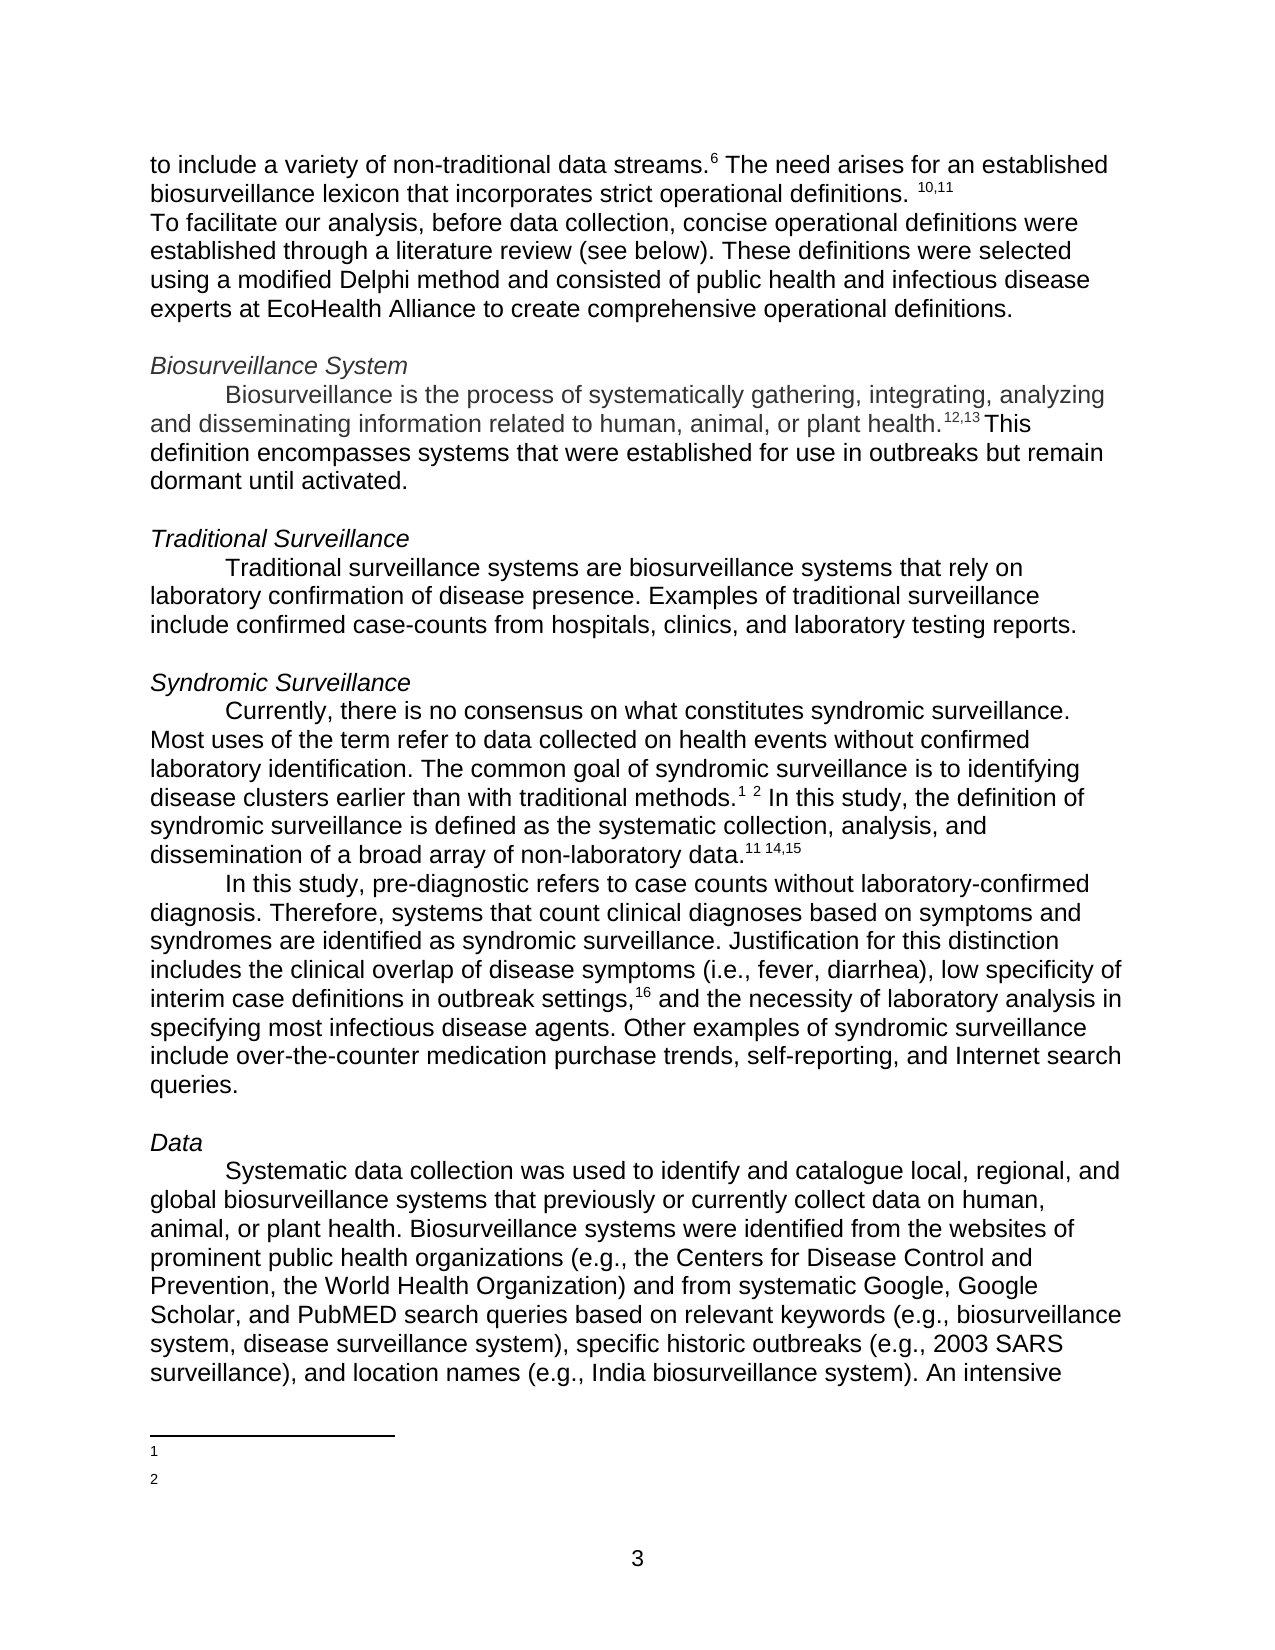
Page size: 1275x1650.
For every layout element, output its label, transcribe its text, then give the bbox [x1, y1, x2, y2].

text Currently, there is no consensus on what constitutes syndromic surveillance. Most uses of the term refer to data collected on health events without confirmed laboratory identification. The common goal of syndromic surveillance is to identifying disease clusters earlier than with traditional methods. In this study, the definition of syndromic surveillance is defined as the systematic collection, analysis, and dissemination of a broad array of non-laboratory data.11 14,15 [150, 696, 1125, 869]
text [150, 150, 1125, 207]
text Data [150, 1127, 1125, 1156]
text In this study, pre-diagnostic refers to case counts without laboratory-confirmed diagnosis. Therefore, systems that count clinical diagnoses based on symptoms and syndromes are identified as syndromic surveillance. Justification for this distinction includes the clinical overlap of disease symptoms (i.e., fever, diarrhea), low specificity of interim case definitions in outbreak settings,16 and the necessity of laboratory analysis in specifying most infectious disease agents. Other examples of syndromic surveillance include over-the-counter medication purchase trends, self-reporting, and Internet search queries. [150, 869, 1125, 1099]
text Biosurveillance is the process of systematically gathering, integrating, analyzing and disseminating information related to human, animal, or plant health.12,13 This definition encompasses systems that were established for use in outbreaks but remain dormant until activated. [150, 380, 1125, 495]
text Biosurveillance System [150, 351, 1125, 380]
text Traditional Surveillance [150, 524, 1125, 552]
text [150, 1156, 1125, 1386]
text Traditional surveillance systems are biosurveillance systems that rely on laboratory confirmation of disease presence. Examples of traditional surveillance include confirmed case-counts from hospitals, clinics, and laboratory testing reports. [150, 552, 1125, 639]
text Syndromic Surveillance [150, 667, 1125, 696]
text To facilitate our analysis, before data collection, concise operational definitions were established through a literature review (see below). These definitions were selected using a modified Delphi method and consisted of public health and infectious disease experts at EcoHealth Alliance to create comprehensive operational definitions. [150, 207, 1125, 322]
